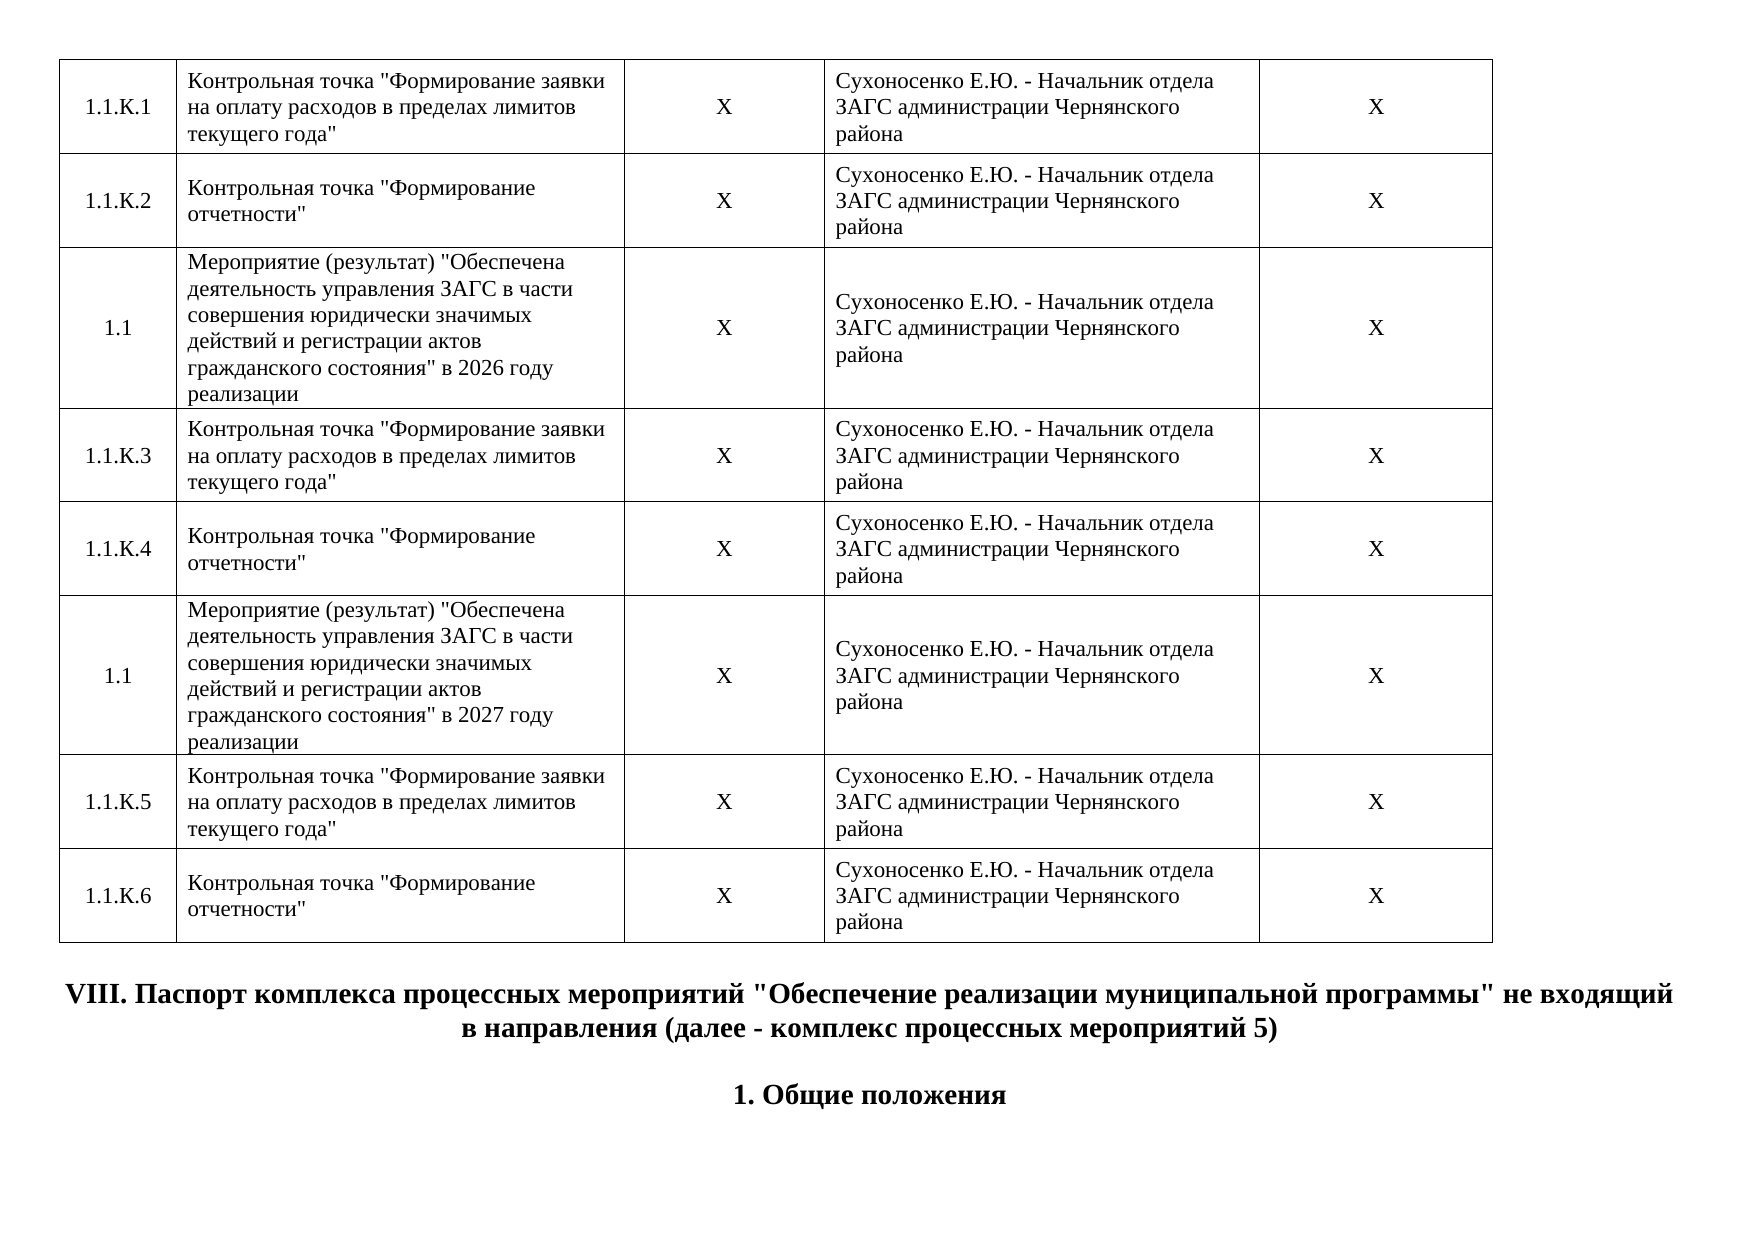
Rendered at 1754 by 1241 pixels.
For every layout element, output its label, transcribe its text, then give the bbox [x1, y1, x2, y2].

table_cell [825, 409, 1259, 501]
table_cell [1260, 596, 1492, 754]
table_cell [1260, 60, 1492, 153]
text 1. Общие положения [59, 1077, 1680, 1110]
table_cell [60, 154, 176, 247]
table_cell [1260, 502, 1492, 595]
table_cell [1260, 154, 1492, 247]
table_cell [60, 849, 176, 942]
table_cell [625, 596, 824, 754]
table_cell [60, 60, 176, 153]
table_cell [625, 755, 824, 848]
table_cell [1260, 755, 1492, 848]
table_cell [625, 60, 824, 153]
text VIII. Паспорт комплекса процессных мероприятий "Обеспечение реализации муниципальной программы" не входящий в направления (далее - комплекс процессных мероприятий 5) [59, 976, 1680, 1043]
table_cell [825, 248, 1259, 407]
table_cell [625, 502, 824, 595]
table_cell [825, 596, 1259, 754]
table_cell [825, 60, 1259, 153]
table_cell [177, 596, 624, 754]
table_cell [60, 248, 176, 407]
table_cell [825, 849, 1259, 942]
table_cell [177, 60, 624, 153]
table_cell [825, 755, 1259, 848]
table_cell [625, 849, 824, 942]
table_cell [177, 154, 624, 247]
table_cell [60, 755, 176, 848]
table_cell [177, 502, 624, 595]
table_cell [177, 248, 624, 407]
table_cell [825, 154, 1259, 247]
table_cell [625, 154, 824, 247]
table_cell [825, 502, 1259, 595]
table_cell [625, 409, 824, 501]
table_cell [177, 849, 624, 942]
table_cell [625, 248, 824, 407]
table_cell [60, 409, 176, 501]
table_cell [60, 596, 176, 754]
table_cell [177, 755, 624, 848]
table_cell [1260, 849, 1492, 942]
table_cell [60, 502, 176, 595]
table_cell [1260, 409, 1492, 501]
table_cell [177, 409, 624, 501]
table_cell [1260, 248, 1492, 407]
